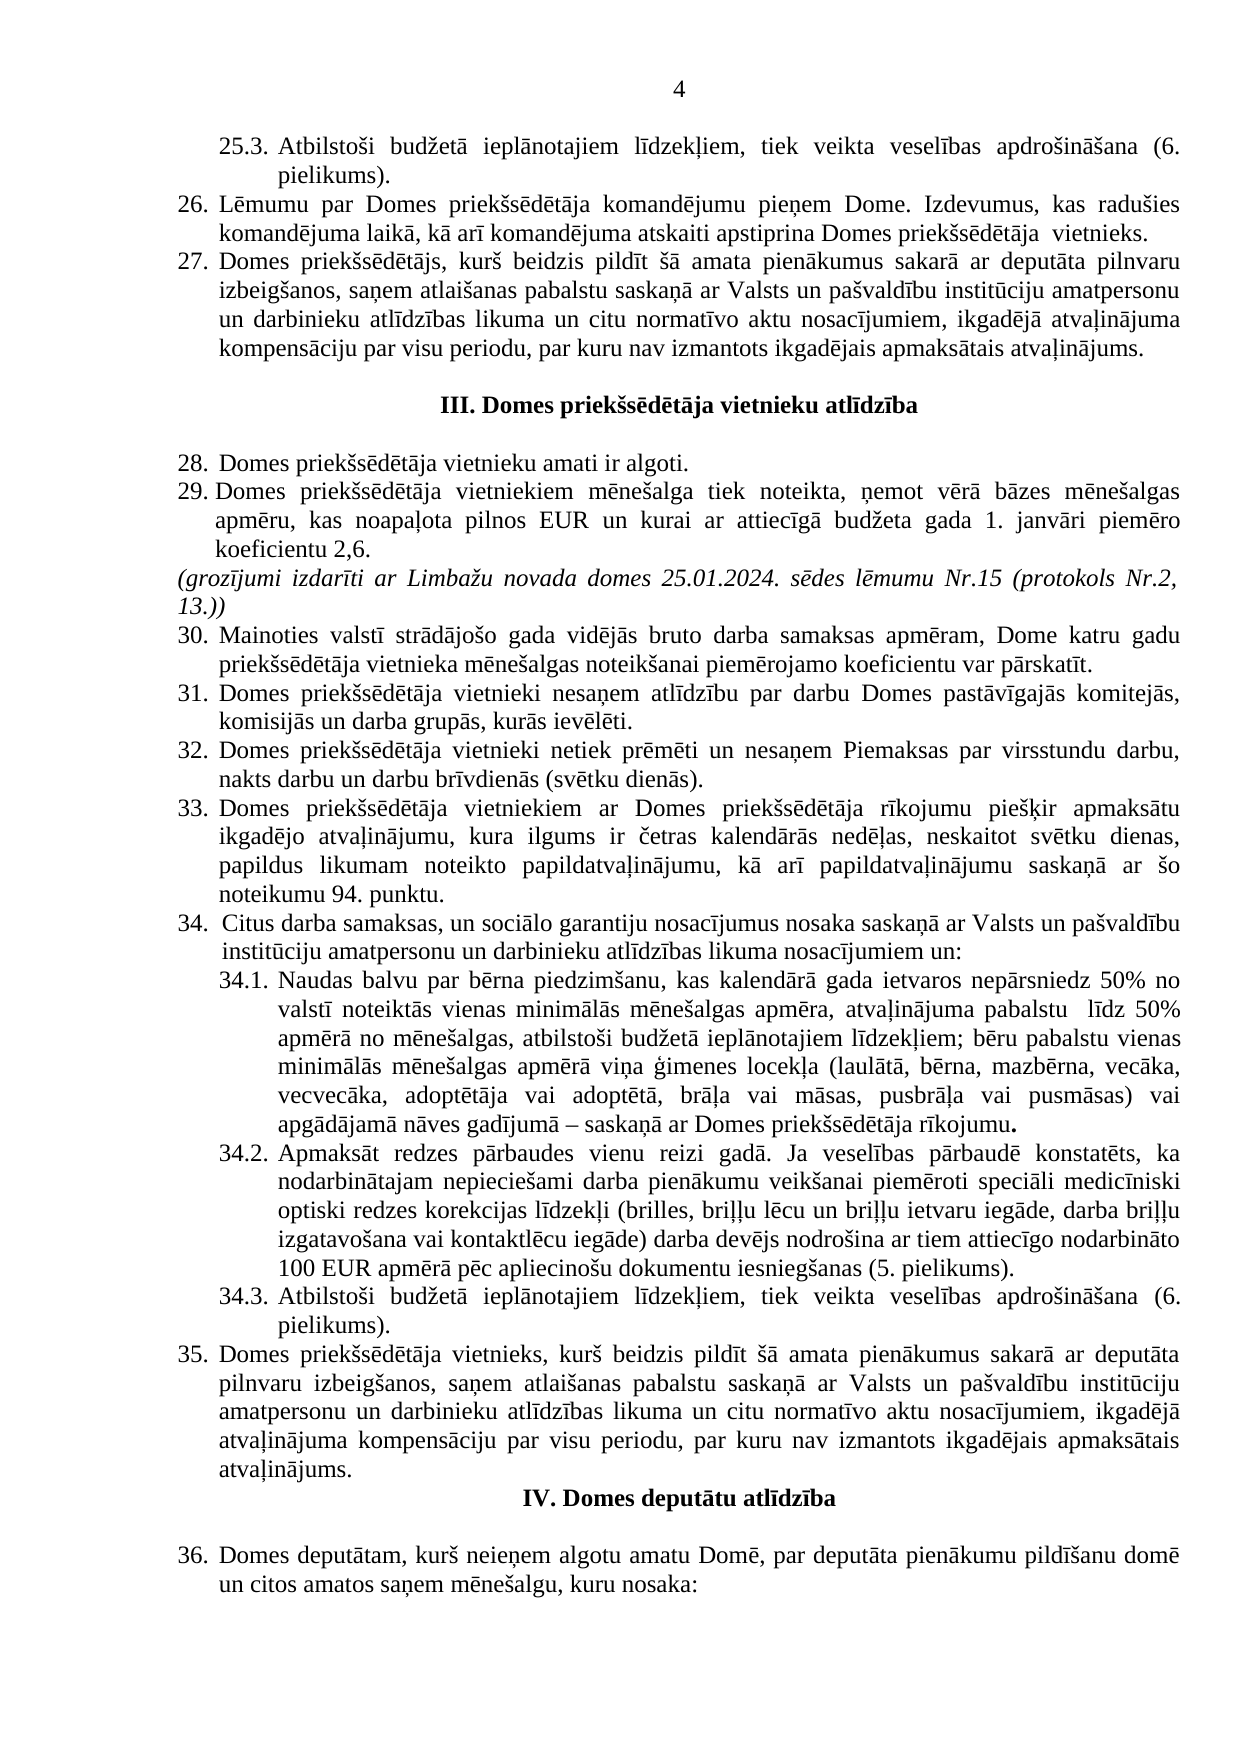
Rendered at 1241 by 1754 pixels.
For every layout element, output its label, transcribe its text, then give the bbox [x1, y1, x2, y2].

list Atbilstoši budžetā ieplānotajiem līdzekļiem, tiek veikta veselības apdrošināšana (6. pielikums). [218, 1281, 1181, 1339]
list Domes priekšsēdētāja vietnieks, kurš beidzis pildīt šā amata pienākumus sakarā ar deputāta pilnvaru izbeigšanos, saņem atlaišanas pabalstu saskaņā ar Valsts un pašvaldību institūciju amatpersonu un darbinieku atlīdzības likuma un citu normatīvo aktu nosacījumiem, ikgadējā atvaļinājuma kompensāciju par visu periodu, par kuru nav izmantots ikgadējais apmaksātais atvaļinājums. [177, 1339, 1181, 1483]
text IV. Domes deputātu atlīdzība [177, 1483, 1181, 1511]
list Domes deputātam, kurš neieņem algotu amatu Domē, par deputāta pienākumu pildīšanu domē un citos amatos saņem mēnešalgu, kuru nosaka: [177, 1540, 1181, 1598]
list Domes priekšsēdētāja vietnieki nesaņem atlīdzību par darbu Domes pastāvīgajās komitejās, komisijās un darba grupās, kurās ievēlēti. [177, 678, 1181, 735]
list Domes priekšsēdētāja vietniekiem mēnešalga tiek noteikta, ņemot vērā bāzes mēnešalgas apmēru, kas noapaļota pilnos EUR un kurai ar attiecīgā budžeta gada 1. janvāri piemēro koeficientu 2,6. [177, 476, 1181, 563]
list Naudas balvu par bērna piedzimšanu, kas kalendārā gada ietvaros nepārsniedz 50% no valstī noteiktās vienas minimālās mēnešalgas apmēra, atvaļinājuma pabalstu līdz 50% apmērā no mēnešalgas, atbilstoši budžetā ieplānotajiem līdzekļiem; bēru pabalstu vienas minimālās mēnešalgas apmērā viņa ģimenes locekļa (laulātā, bērna, mazbērna, vecāka, vecvecāka, adoptētāja vai adoptētā, brāļa vai māsas, pusbrāļa vai pusmāsas) vai apgādājamā nāves gadījumā – saskaņā ar Domes priekšsēdētāja rīkojumu. [218, 965, 1181, 1138]
list Lēmumu par Domes priekšsēdētāja komandējumu pieņem Dome. Izdevumus, kas radušies komandējuma laikā, kā arī komandējuma atskaiti apstiprina Domes priekšsēdētāja vietnieks. [177, 189, 1181, 246]
list Domes priekšsēdētāja vietniekiem ar Domes priekšsēdētāja rīkojumu piešķir apmaksātu ikgadējo atvaļinājumu, kura ilgums ir četras kalendārās nedēļas, neskaitot svētku dienas, papildus likumam noteikto papildatvaļinājumu, kā arī papildatvaļinājumu saskaņā ar šo noteikumu 94. punktu. [177, 793, 1181, 908]
list Domes priekšsēdētāja vietnieku amati ir algoti. [177, 448, 1181, 476]
text III. Domes priekšsēdētāja vietnieku atlīdzība [177, 390, 1181, 419]
list Atbilstoši budžetā ieplānotajiem līdzekļiem, tiek veikta veselības apdrošināšana (6. pielikums). [218, 131, 1181, 189]
list Domes priekšsēdētāja vietnieki netiek prēmēti un nesaņem Piemaksas par virsstundu darbu, nakts darbu un darbu brīvdienās (svētku dienās). [177, 735, 1181, 793]
list Mainoties valstī strādājošo gada vidējās bruto darba samaksas apmēram, Dome katru gadu priekšsēdētāja vietnieka mēnešalgas noteikšanai piemērojamo koeficientu var pārskatīt. [177, 620, 1181, 678]
list Domes priekšsēdētājs, kurš beidzis pildīt šā amata pienākumus sakarā ar deputāta pilnvaru izbeigšanos, saņem atlaišanas pabalstu saskaņā ar Valsts un pašvaldību institūciju amatpersonu un darbinieku atlīdzības likuma un citu normatīvo aktu nosacījumiem, ikgadējā atvaļinājuma kompensāciju par visu periodu, par kuru nav izmantots ikgadējais apmaksātais atvaļinājums. [177, 246, 1181, 361]
text (grozījumi izdarīti ar Limbažu novada domes 25.01.2024. sēdes lēmumu Nr.15 (protokols Nr.2, 13.)) [177, 563, 1181, 620]
list Citus darba samaksas, un sociālo garantiju nosacījumus nosaka saskaņā ar Valsts un pašvaldību institūciju amatpersonu un darbinieku atlīdzības likuma nosacījumiem un: [177, 908, 1181, 965]
list Apmaksāt redzes pārbaudes vienu reizi gadā. Ja veselības pārbaudē konstatēts, ka nodarbinātajam nepieciešami darba pienākumu veikšanai piemēroti speciāli medicīniski optiski redzes korekcijas līdzekļi (brilles, briļļu lēcu un briļļu ietvaru iegāde, darba briļļu izgatavošana vai kontaktlēcu iegāde) darba devējs nodrošina ar tiem attiecīgo nodarbināto 100 EUR apmērā pēc apliecinošu dokumentu iesniegšanas (5. pielikums). [218, 1138, 1181, 1281]
